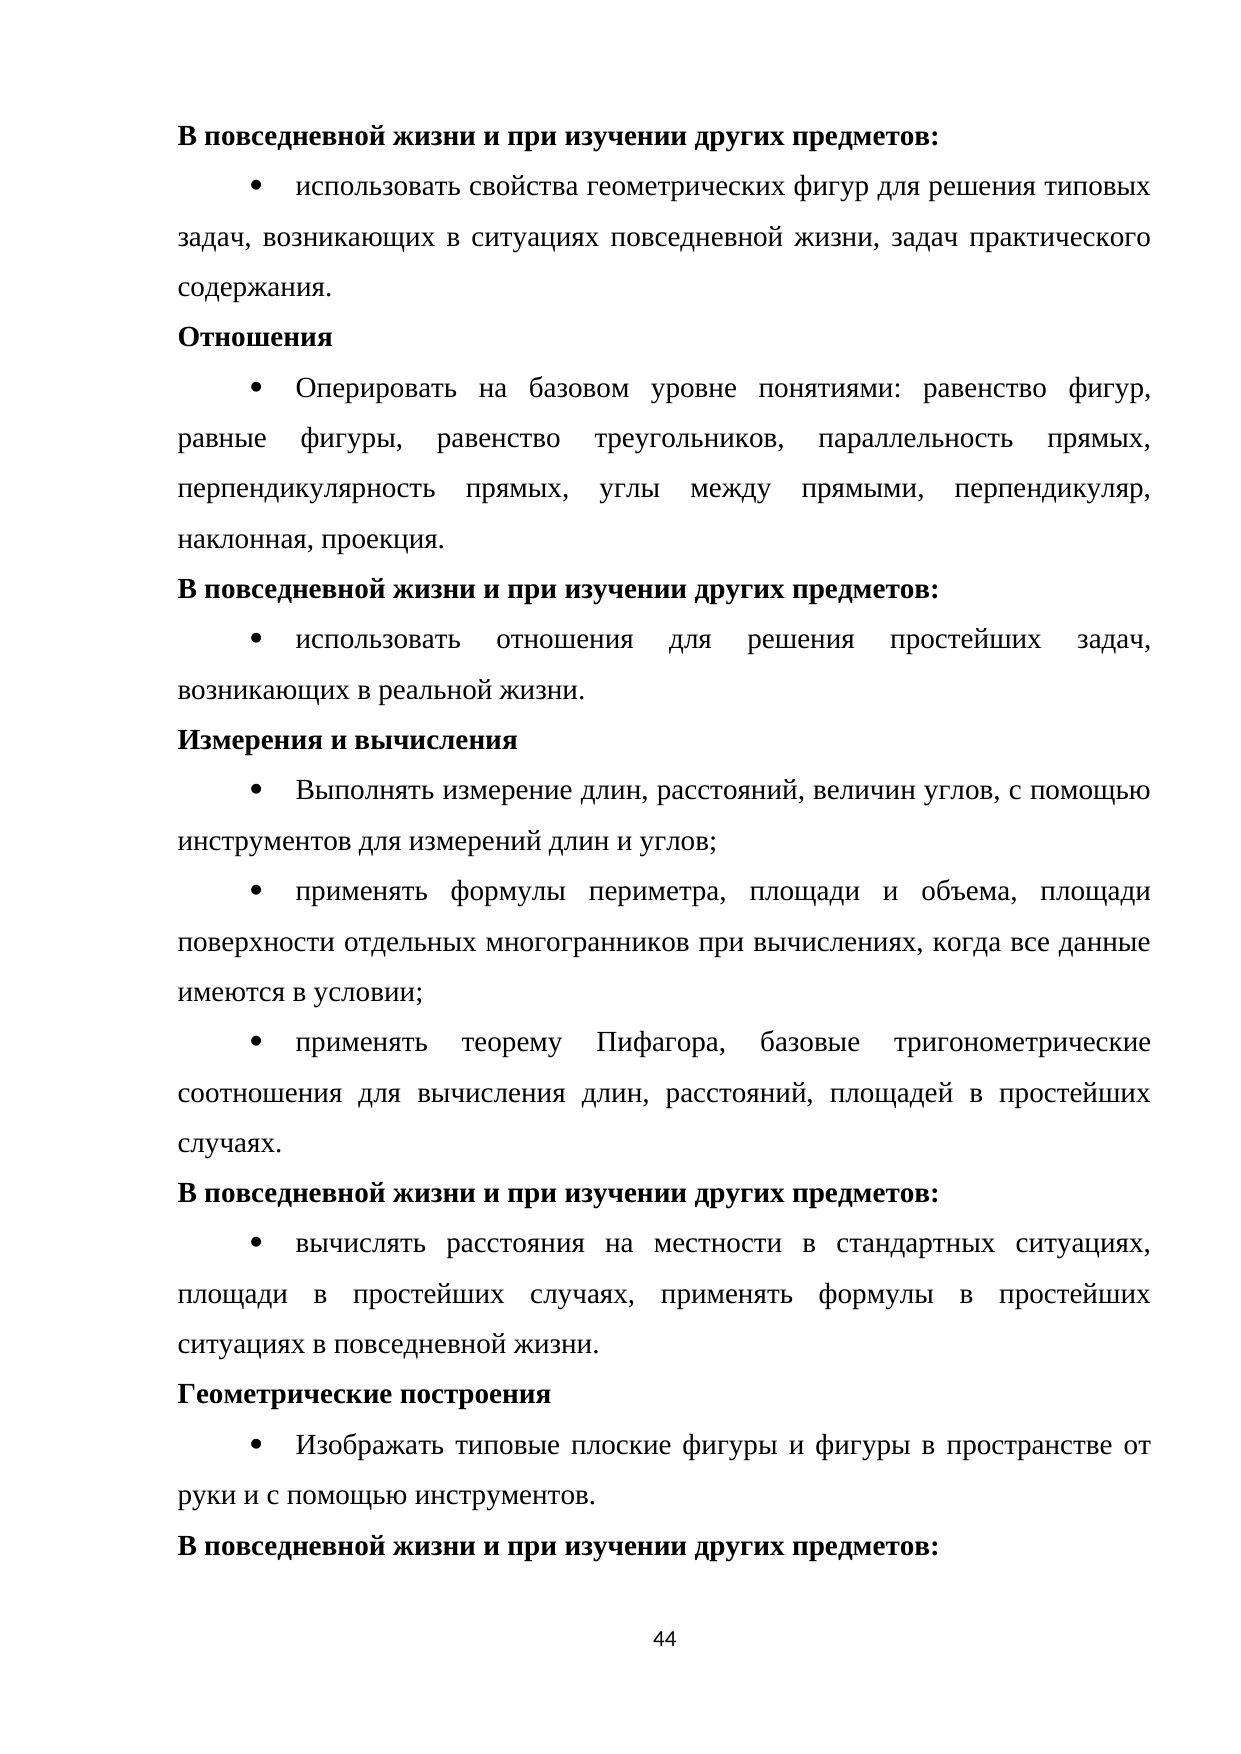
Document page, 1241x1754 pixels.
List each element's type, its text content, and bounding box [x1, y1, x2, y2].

list Изображать типовые плоские фигуры и фигуры в пространстве от руки и с помощью инструментов. [177, 1427, 1152, 1511]
list Оперировать на базовом уровне понятиями: равенство фигур, равные фигуры, равенство треугольников, параллельность прямых, перпендикулярность прямых, углы между прямыми, перпендикуляр, наклонная, проекция. [177, 370, 1152, 554]
list вычислять расстояния на местности в стандартных ситуациях, площади в простейших случаях, применять формулы в простейших ситуациях в повседневной жизни. [177, 1226, 1152, 1360]
list Выполнять измерение длин, расстояний, величин углов, с помощью инструментов для измерений длин и углов; [177, 772, 1152, 856]
list использовать свойства геометрических фигур для решения типовых задач, возникающих в ситуациях повседневной жизни, задач практического содержания. [177, 168, 1152, 303]
text В повседневной жизни и при изучении других предметов: [177, 1175, 1152, 1209]
list использовать отношения для решения простейших задач, возникающих в реальной жизни. [177, 621, 1152, 705]
list В повседневной жизни и при изучении других предметов: [177, 1528, 1152, 1561]
list В повседневной жизни и при изучении других предметов: [177, 571, 1152, 605]
text Отношения [177, 319, 1152, 353]
text Геометрические построения [177, 1377, 1152, 1410]
list В повседневной жизни и при изучении других предметов: [177, 118, 1152, 152]
list применять формулы периметра, площади и объема, площади поверхности отдельных многогранников при вычислениях, когда все данные имеются в условии; [177, 873, 1152, 1007]
list применять теорему Пифагора, базовые тригонометрические соотношения для вычисления длин, расстояний, площадей в простейших случаях. [177, 1024, 1152, 1158]
text Измерения и вычисления [177, 722, 1152, 756]
